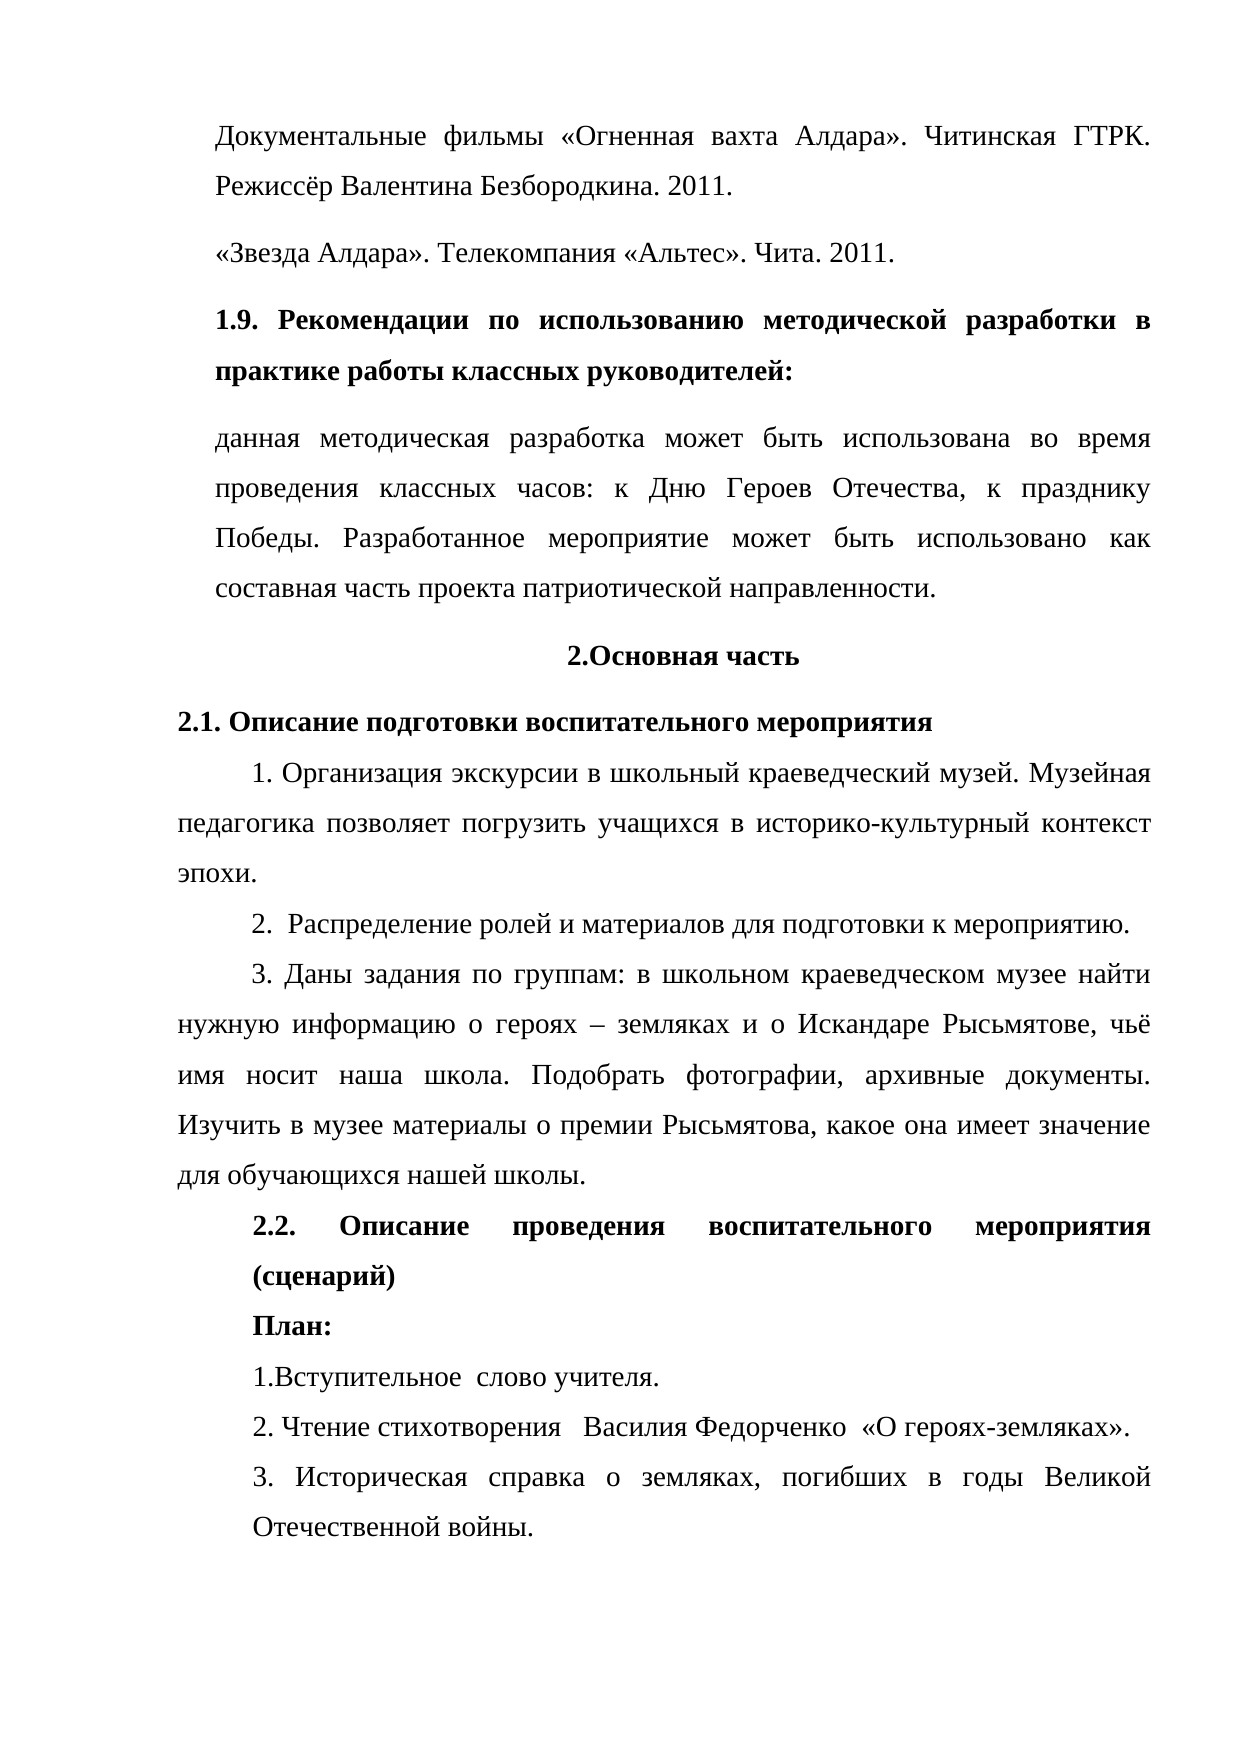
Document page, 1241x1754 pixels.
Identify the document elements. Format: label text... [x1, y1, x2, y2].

text 3. Даны задания по группам: в школьном краеведческом музее найти нужную информацию о героях – земляках и о Искандаре Рысьмятове, чьё имя носит наша школа. Подобрать фотографии, архивные документы. Изучить в музее материалы о премии Рысьмятова, какое она имеет значение для обучающихся нашей школы. [177, 956, 1152, 1191]
text 2. Распределение ролей и материалов для подготовки к мероприятию. [177, 906, 1152, 939]
text 2. Чтение стихотворения Василия Федорченко «О героях-земляках». [252, 1409, 1152, 1442]
text данная методическая разработка может быть использована во время проведения классных часов: к Дню Героев Отечества, к празднику Победы. Разработанное мероприятие может быть использовано как составная часть проекта патриотической направленности. [215, 420, 1152, 604]
text Документальные фильмы «Огненная вахта Алдара». Читинская ГТРК. Режиссёр Валентина Безбородкина. 2011. [215, 118, 1152, 202]
text 3. Историческая справка о земляках, погибших в годы Великой Отечественной войны. [252, 1459, 1152, 1543]
text 1.Вступительное слово учителя. [252, 1359, 1152, 1392]
text План: [252, 1308, 1152, 1342]
text 2.2. Описание проведения воспитательного мероприятия (сценарий) [252, 1208, 1152, 1292]
text «Звезда Алдара». Телекомпания «Альтес». Чита. 2011. [215, 235, 1152, 269]
text 1.9. Рекомендации по использованию методической разработки в практике работы классных руководителей: [215, 302, 1152, 386]
text 2.1. Описание подготовки воспитательного мероприятия [177, 704, 1152, 738]
text 1. Организация экскурсии в школьный краеведческий музей. Музейная педагогика позволяет погрузить учащихся в историко-культурный контекст эпохи. [177, 755, 1152, 889]
text 2.Основная часть [215, 638, 1152, 671]
